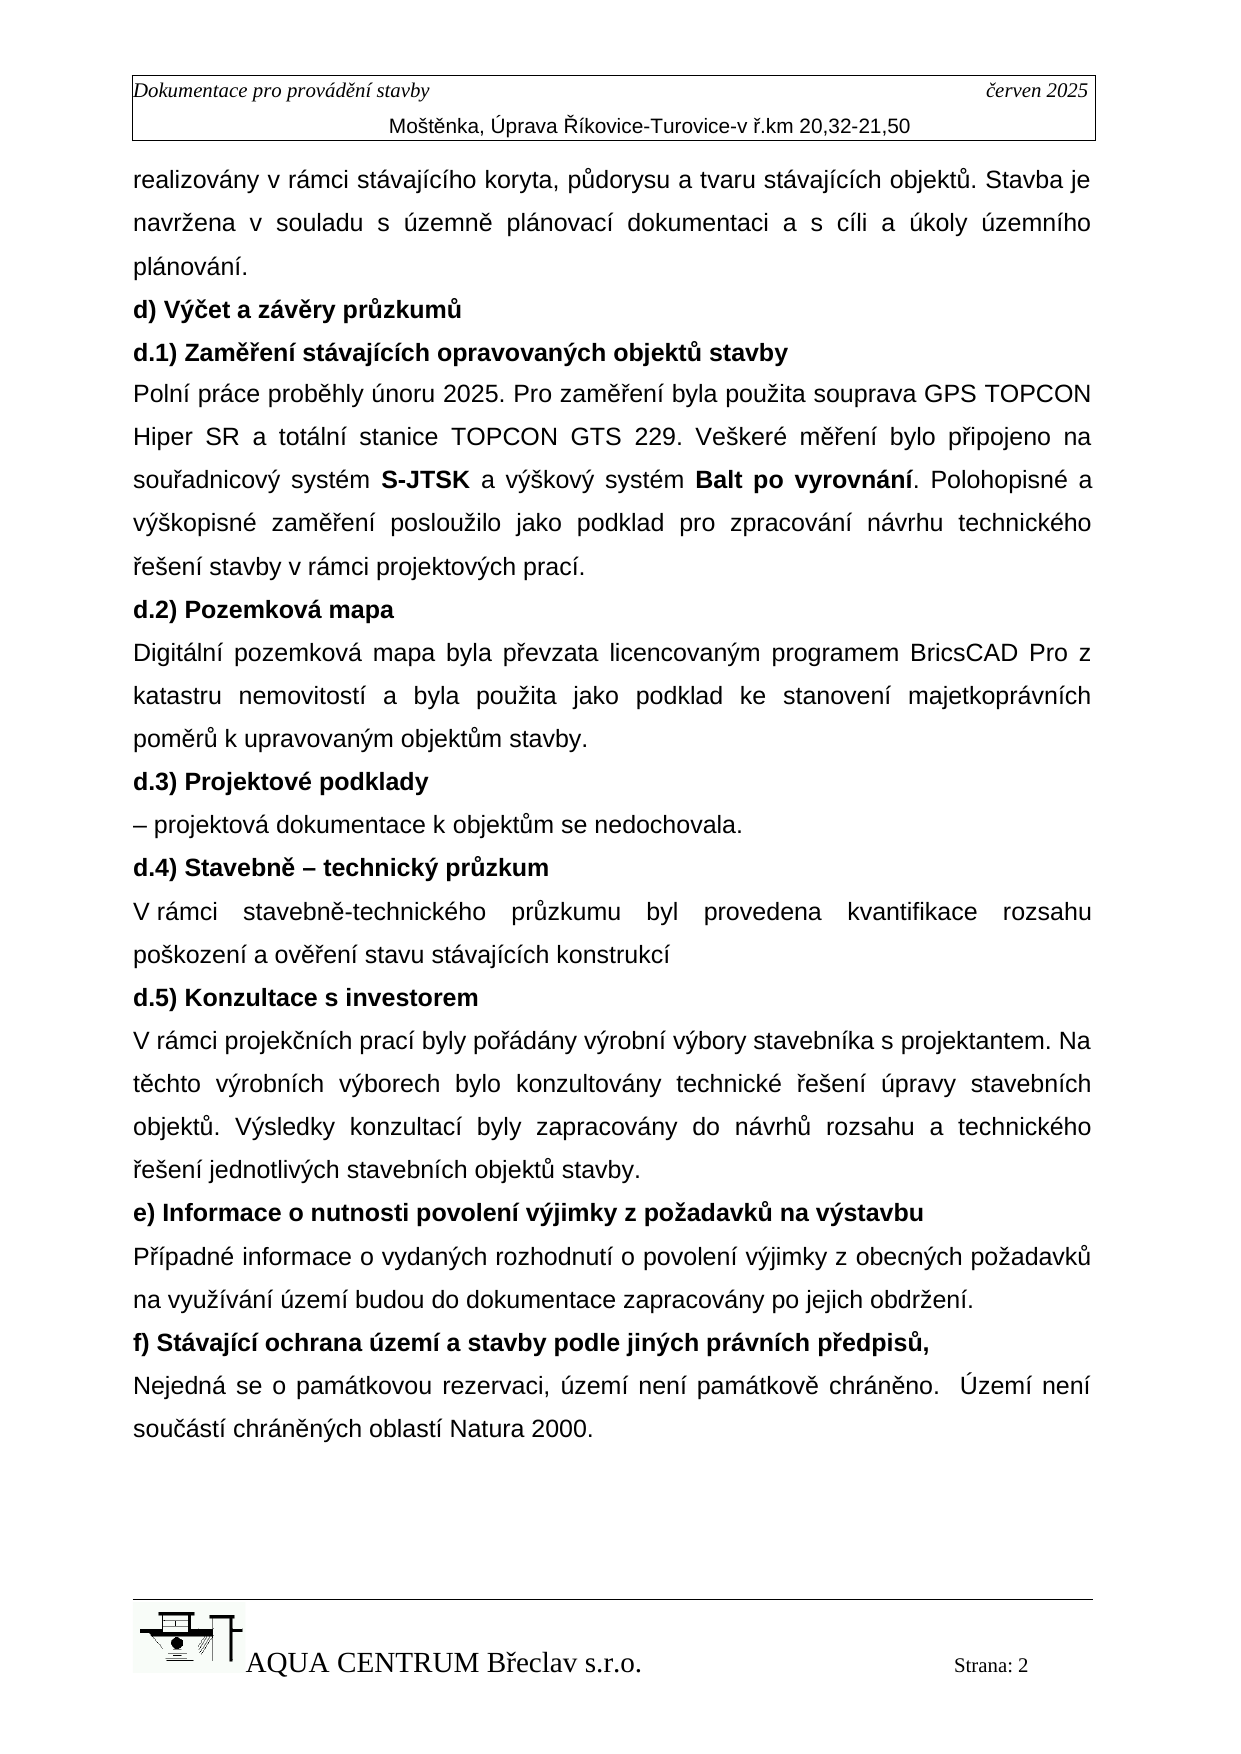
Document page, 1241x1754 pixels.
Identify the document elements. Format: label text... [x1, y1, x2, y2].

list f) Stávající ochrana území a stavby podle jiných právních předpisů, [133, 1328, 1093, 1357]
text – projektová dokumentace k objektům se nedochovala. [133, 810, 1093, 839]
list d.2) Pozemková mapa [133, 595, 1093, 623]
picture [132, 1602, 246, 1673]
list Polní práce proběhly únoru 2025. Pro zaměření byla použita souprava GPS TOPCON Hiper SR a totální stanice TOPCON GTS 229. Veškeré měření bylo připojeno na souřadnicový systém S-JTSK a výškový systém Balt po vyrovnání. Polohopisné a výškopisné zaměření posloužilo jako podklad pro zpracování návrhu technického řešení stavby v rámci projektových prací. [133, 379, 1093, 580]
text d.4) Stavebně – technický průzkum [133, 853, 1093, 882]
list V rámci projekčních prací byly pořádány výrobní výbory stavebníka s projektantem. Na těchto výrobních výborech bylo konzultovány technické řešení úpravy stavebních objektů. Výsledky konzultací byly zapracovány do návrhů rozsahu a technického řešení jednotlivých stavebních objektů stavby. [133, 1026, 1093, 1184]
list d.1) Zaměření stávajících opravovaných objektů stavby [133, 338, 1093, 367]
list Nejedná se o památkovou rezervaci, území není památkově chráněno. Území není součástí chráněných oblastí Natura 2000. [133, 1371, 1093, 1443]
text d.3) Projektové podklady [133, 767, 1093, 796]
text d) Výčet a závěry průzkumů [133, 295, 1093, 323]
text d.5) Konzultace s investorem [133, 983, 1093, 1012]
list Digitální pozemková mapa byla převzata licencovaným programem BricsCAD Pro z katastru nemovitostí a byla použita jako podklad ke stanovení majetkoprávních poměrů k upravovaným objektům stavby. [133, 638, 1093, 753]
text e) Informace o nutnosti povolení výjimky z požadavků na výstavbu [133, 1198, 1093, 1227]
text Případné informace o vydaných rozhodnutí o povolení výjimky z obecných požadavků na využívání území budou do dokumentace zapracovány po jejich obdržení. [133, 1242, 1093, 1313]
text V rámci stavebně-technického průzkumu byl provedena kvantifikace rozsahu poškození a ověření stavu stávajících konstrukcí [133, 897, 1093, 968]
